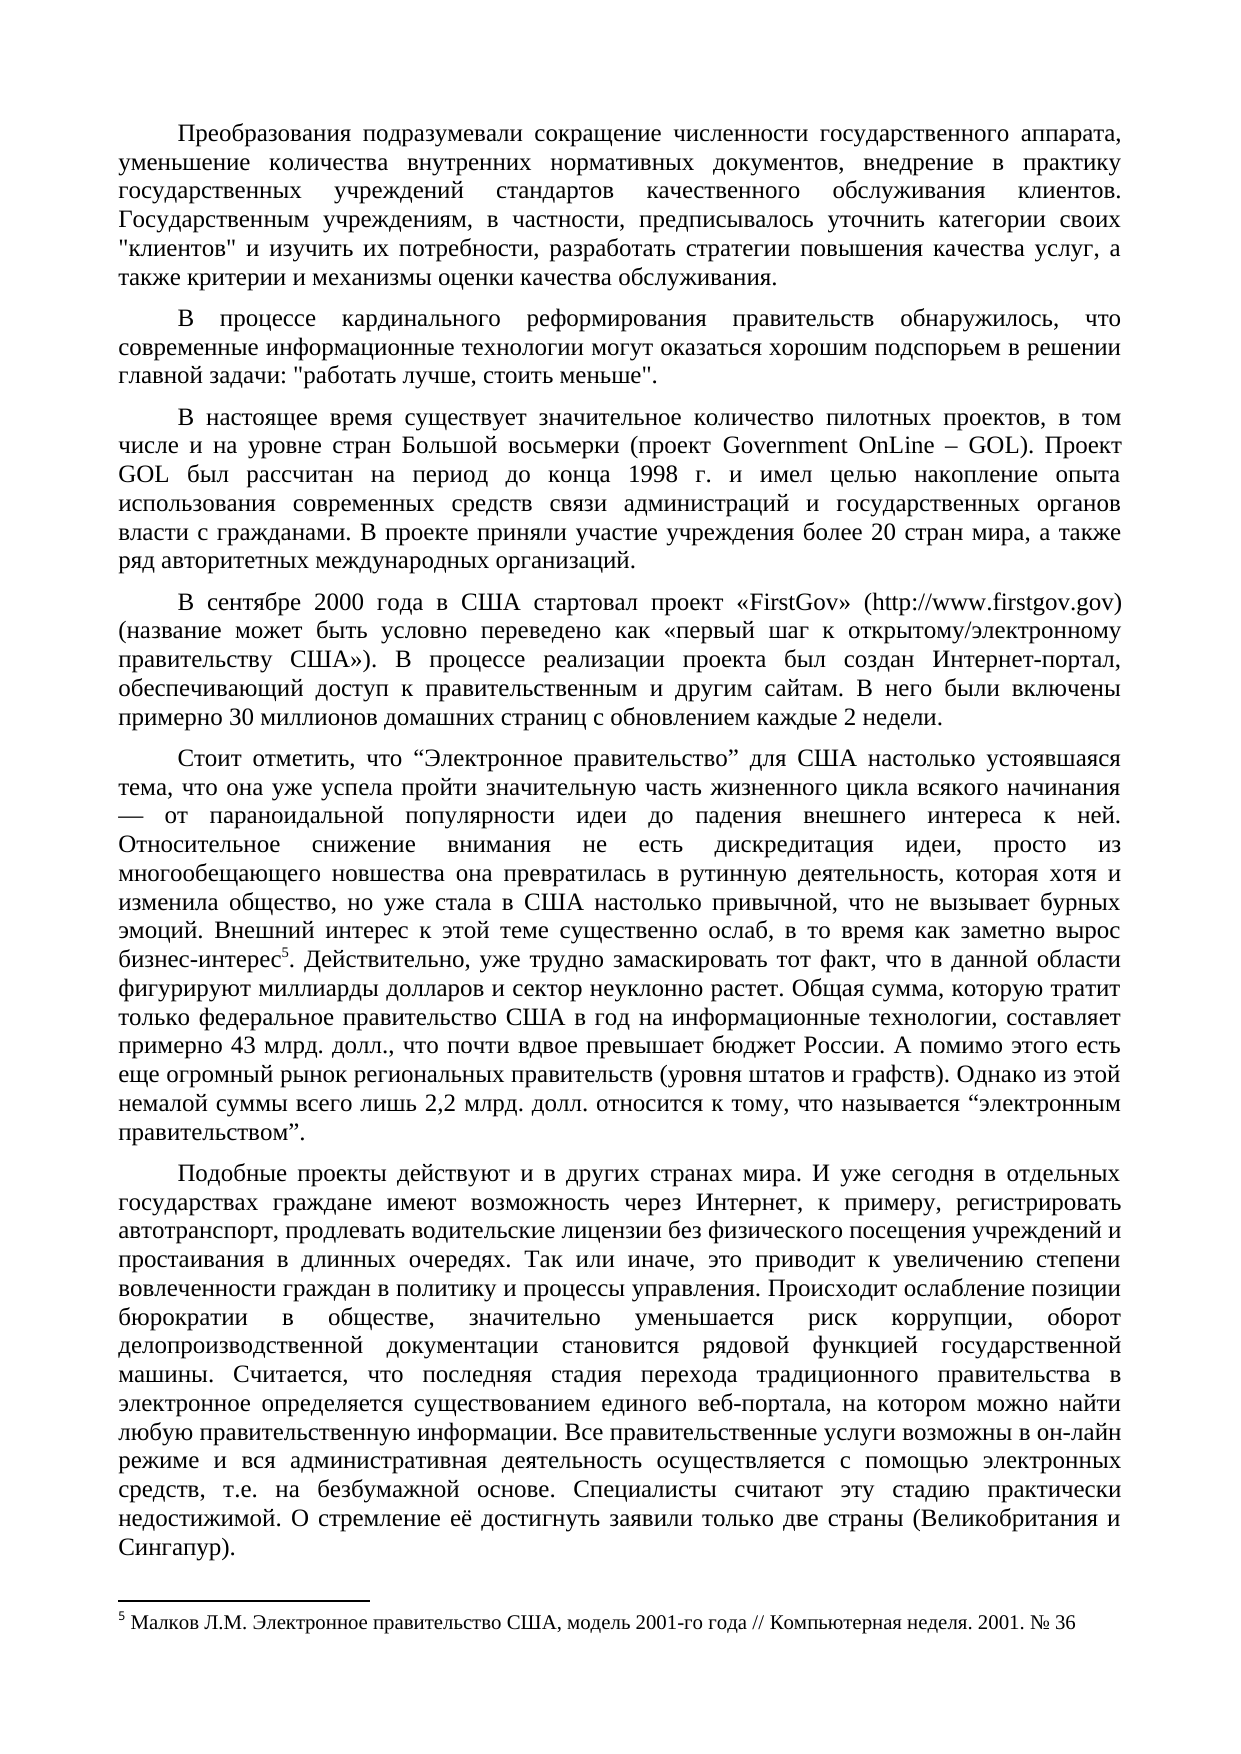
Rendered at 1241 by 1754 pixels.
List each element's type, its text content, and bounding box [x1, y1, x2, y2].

text Стоит отметить, что “Электронное правительство” для США настолько устоявшаяся тема, что она уже успела пройти значительную часть жизненного цикла всякого начинания — от параноидальной популярности идеи до падения внешнего интереса к ней. Относительное снижение внимания не есть дискредитация идеи, просто из многообещающего новшества она превратилась в рутинную деятельность, которая хотя и изменила общество, но уже стала в США настолько привычной, что не вызывает бурных эмоций. Внешний интерес к этой теме существенно ослаб, в то время как заметно вырос бизнес-интерес. Действительно, уже трудно замаскировать тот факт, что в данной области фигурируют миллиарды долларов и сектор неуклонно растет. Общая сумма, которую тратит только федеральное правительство США в год на информационные технологии, составляет примерно 43 млрд. долл., что почти вдвое превышает бюджет России. А помимо этого есть еще огромный рынок региональных правительств (уровня штатов и графств). Однако из этой немалой суммы всего лишь 2,2 млрд. долл. относится к тому, что называется “электронным правительством”. [118, 743, 1122, 1146]
text Подобные проекты действуют и в других странах мира. И уже сегодня в отдельных государствах граждане имеют возможность через Интернет, к примеру, регистрировать автотранспорт, продлевать водительские лицензии без физического посещения учреждений и простаивания в длинных очередях. Так или иначе, это приводит к увеличению степени вовлеченности граждан в политику и процессы управления. Происходит ослабление позиции бюрократии в обществе, значительно уменьшается риск коррупции, оборот делопроизводственной документации становится рядовой функцией государственной машины. Считается, что последняя стадия перехода традиционного правительства в электронное определяется существованием единого веб-портала, на котором можно найти любую правительственную информации. Все правительственные услуги возможны в он-лайн режиме и вся административная деятельность осуществляется с помощью электронных средств, т.е. на безбумажной основе. Специалисты считают эту стадию практически недостижимой. О стремление её достигнуть заявили только две страны (Великобритания и Сингапур). [118, 1158, 1122, 1561]
text В процессе кардинального реформирования правительств обнаружилось, что современные информационные технологии могут оказаться хорошим подспорьем в решении главной задачи: "работать лучше, стоить меньше". [118, 303, 1122, 389]
text В сентябре 2000 года в США стартовал проект «FirstGov» (http://www.firstgov.gov) (название может быть условно переведено как «первый шаг к открытому/электронному правительству США»). В процессе реализации проекта был создан Интернет-портал, обеспечивающий доступ к правительственным и другим сайтам. В него были включены примерно 30 миллионов домашних страниц с обновлением каждые 2 недели. [118, 587, 1122, 731]
text Преобразования подразумевали сокращение численности государственного аппарата, уменьшение количества внутренних нормативных документов, внедрение в практику государственных учреждений стандартов качественного обслуживания клиентов. Государственным учреждениям, в частности, предписывалось уточнить категории своих "клиентов" и изучить их потребности, разработать стратегии повышения качества услуг, а также критерии и механизмы оценки качества обслуживания. [118, 118, 1122, 291]
text В настоящее время существует значительное количество пилотных проектов, в том числе и на уровне стран Большой восьмерки (проект Government OnLine – GOL). Проект GOL был рассчитан на период до конца 1998 г. и имел целью накопление опыта использования современных средств связи администраций и государственных органов власти с гражданами. В проекте приняли участие учреждения более 20 стран мира, а также ряд авторитетных международных организаций. [118, 402, 1122, 574]
